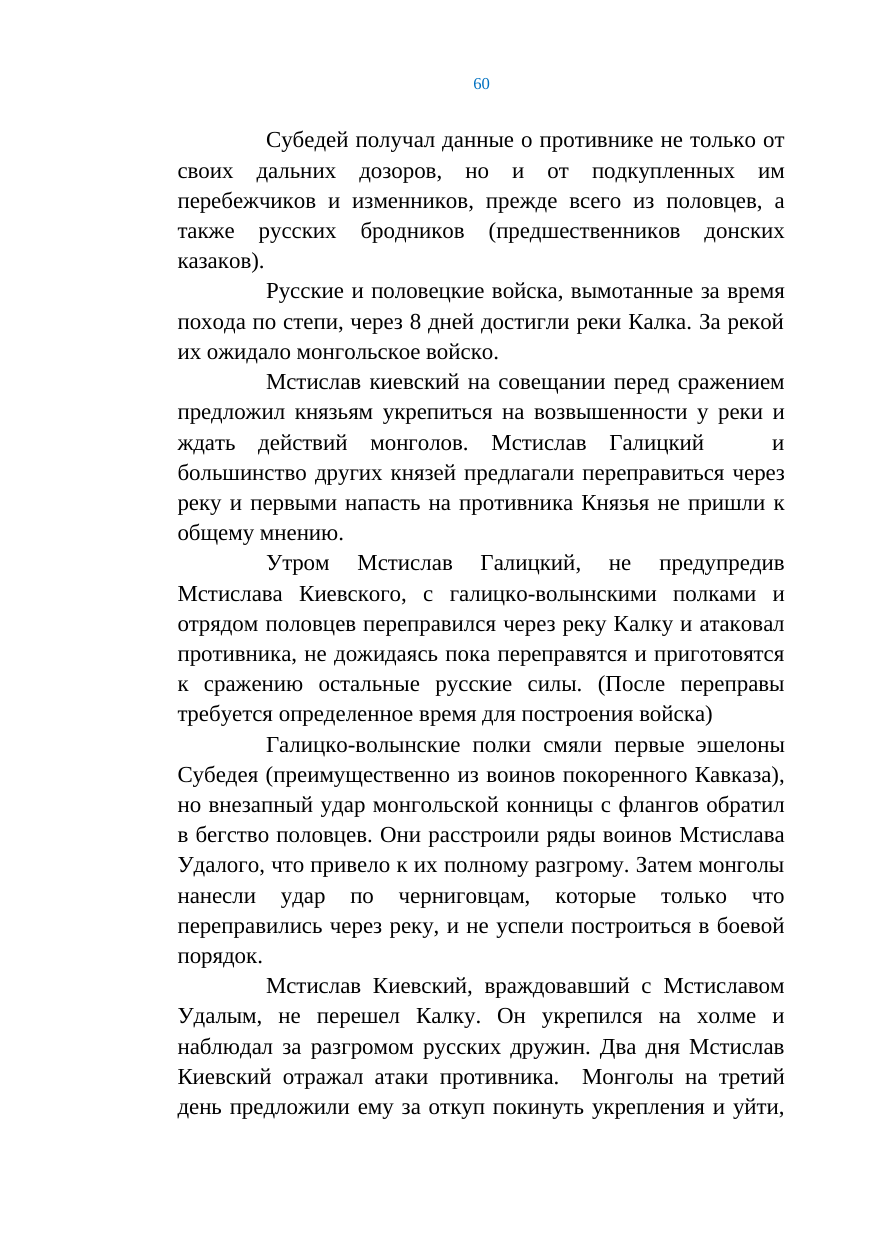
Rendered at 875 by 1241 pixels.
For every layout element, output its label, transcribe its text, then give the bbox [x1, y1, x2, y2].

text Галицко-волынские полки смяли первые эшелоны Субедея (преимущественно из воинов покоренного Кавказа), но внезапный удар монгольской конницы с флангов обратил в бегство половцев. Они расстроили ряды воинов Мстислава Удалого, что привело к их полному разгрому. Затем монголы нанесли удар по черниговцам, которые только что переправились через реку, и не успели построиться в боевой порядок. [177, 731, 786, 968]
text Субедей получал данные о противнике не только от своих дальних дозоров, но и от подкупленных им перебежчиков и изменников, прежде всего из половцев, а также русских бродников (предшественников донских казаков). [177, 127, 786, 274]
text Русские и половецкие войска, вымотанные за время похода по степи, через 8 дней достигли реки Калка. За рекой их ожидало монгольское войско. [177, 278, 786, 364]
text Утром Мстислав Галицкий, не предупредив Мстислава Киевского, с галицко-волынскими полками и отрядом половцев переправился через реку Калку и атаковал противника, не дожидаясь пока переправятся и приготовятся к сражению остальные русские силы. (После переправы требуется определенное время для построения войска) [177, 549, 786, 727]
text Мстислав киевский на совещании перед сражением предложил князьям укрепиться на возвышенности у реки и ждать действий монголов. Мстислав Галицкий и большинство других князей предлагали переправиться через реку и первыми напасть на противника Князья не пришли к общему мнению. [177, 368, 786, 546]
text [177, 972, 786, 1119]
